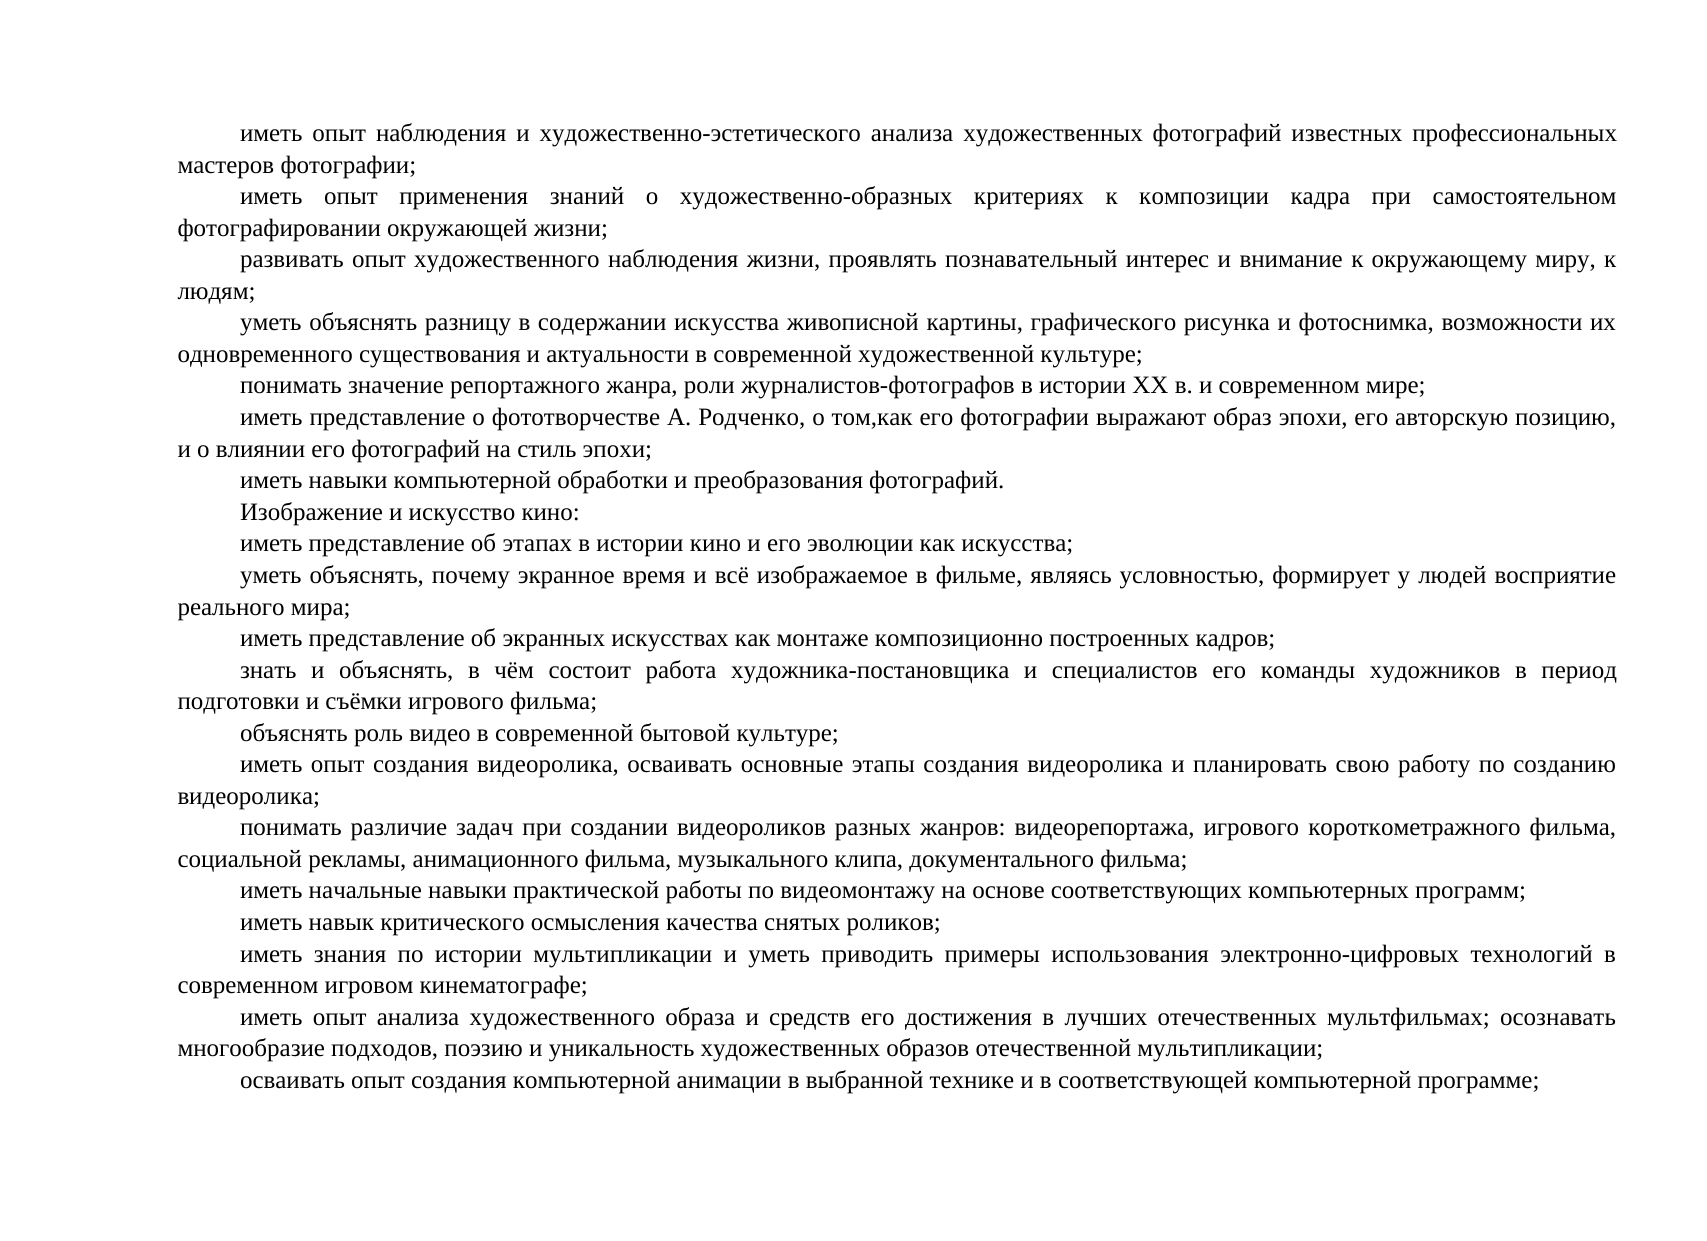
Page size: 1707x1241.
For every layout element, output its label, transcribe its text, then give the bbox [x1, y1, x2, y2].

text иметь опыт анализа художественного образа и средств его достижения в лучших отечественных мультфильмах; осознавать многообразие подходов, поэзию и уникальность художественных образов отечественной мультипликации; [177, 1002, 1618, 1062]
text уметь объяснять, почему экранное время и всё изображаемое в фильме, являясь условностью, формирует у людей восприятие реального мира; [177, 560, 1618, 620]
text иметь навык критического осмысления качества снятых роликов; [177, 907, 1618, 936]
text иметь начальные навыки практической работы по видеомонтажу на основе соответствующих компьютерных программ; [177, 876, 1618, 904]
text развивать опыт художественного наблюдения жизни, проявлять познавательный интерес и внимание к окружающему миру, к людям; [177, 244, 1618, 305]
text иметь опыт наблюдения и художественно-эстетического анализа художественных фотографий известных профессиональных мастеров фотографии; [177, 118, 1618, 178]
text понимать значение репортажного жанра, роли журналистов-фотографов в истории ХХ в. и современном мире; [177, 371, 1618, 399]
text иметь представление об этапах в истории кино и его эволюции как искусства; [177, 528, 1618, 557]
text уметь объяснять разницу в содержании искусства живописной картины, графического рисунка и фотоснимка, возможности их одновременного существования и актуальности в современной художественной культуре; [177, 307, 1618, 368]
text объяснять роль видео в современной бытовой культуре; [177, 718, 1618, 747]
text иметь опыт применения знаний о художественно-образных критериях к композиции кадра при самостоятельном фотографировании окружающей жизни; [177, 181, 1618, 242]
text знать и объяснять, в чём состоит работа художника-постановщика и специалистов его команды художников в период подготовки и съёмки игрового фильма; [177, 655, 1618, 715]
text Изображение и искусство кино: [177, 497, 1618, 526]
text осваивать опыт создания компьютерной анимации в выбранной технике и в соответствующей компьютерной программе; [177, 1065, 1618, 1094]
text понимать различие задач при создании видеороликов разных жанров: видеорепортажа, игрового короткометражного фильма, социальной рекламы, анимационного фильма, музыкального клипа, документального фильма; [177, 812, 1618, 873]
text иметь представление о фототворчестве А. Родченко, о том,как его фотографии выражают образ эпохи, его авторскую позицию, и о влиянии его фотографий на стиль эпохи; [177, 402, 1618, 462]
text иметь знания по истории мультипликации и уметь приводить примеры использования электронно-цифровых технологий в современном игровом кинематографе; [177, 939, 1618, 999]
text иметь опыт создания видеоролика, осваивать основные этапы создания видеоролика и планировать свою работу по созданию видеоролика; [177, 749, 1618, 810]
text иметь навыки компьютерной обработки и преобразования фотографий. [177, 465, 1618, 494]
text иметь представление об экранных искусствах как монтаже композиционно построенных кадров; [177, 623, 1618, 652]
